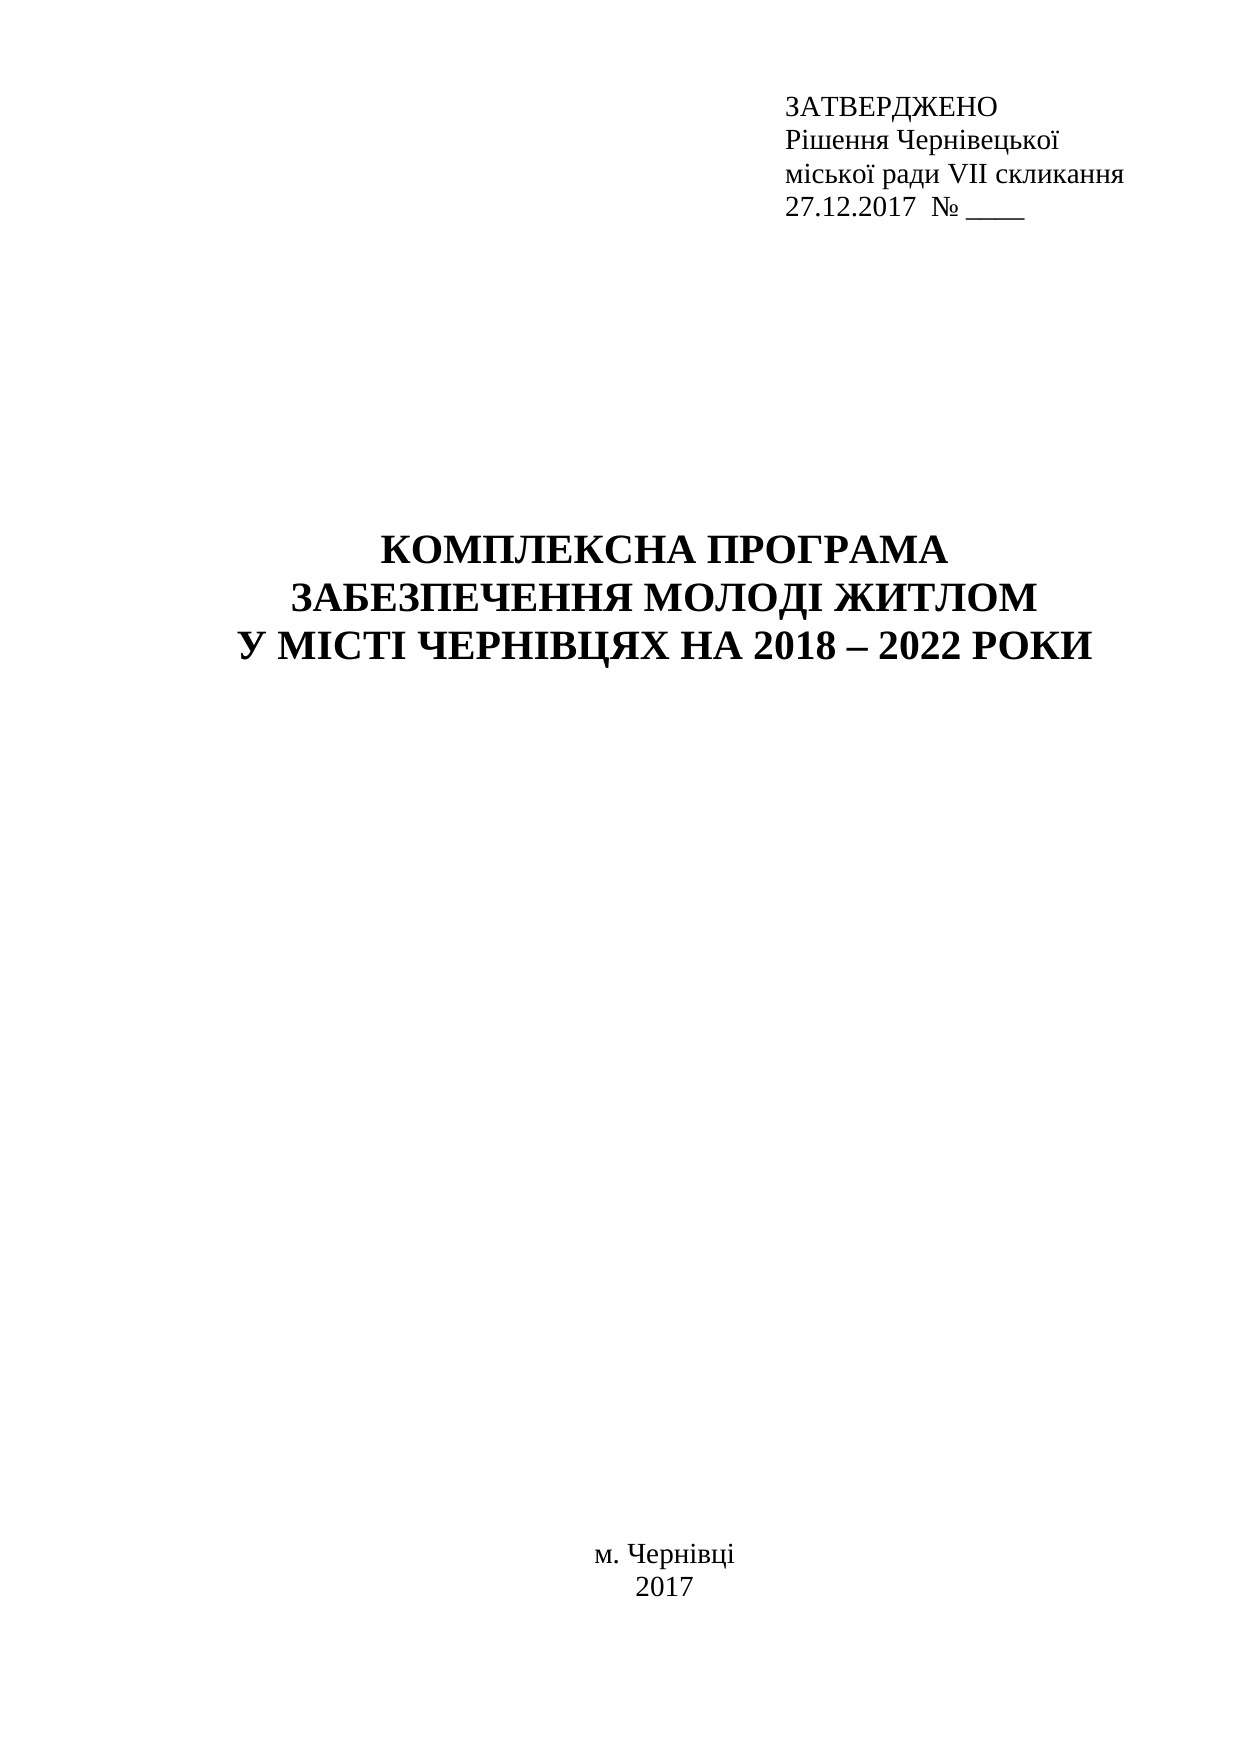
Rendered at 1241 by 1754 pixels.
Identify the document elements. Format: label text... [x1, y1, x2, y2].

text ЗАБЕЗПЕЧЕННЯ МОЛОДІ ЖИТЛОМ [177, 573, 1152, 621]
text 27.12.2017 № ____ [785, 189, 1152, 223]
text м. Чернівці [177, 1536, 1152, 1569]
text Рішення Чернівецької [785, 122, 1152, 156]
text КОМПЛЕКСНА ПРОГРАМА [177, 525, 1152, 573]
text 2017 [177, 1569, 1152, 1603]
text міської ради VII скликання [785, 156, 1152, 189]
text У МІСТІ ЧЕРНІВЦЯХ НА 2018 – 2022 РОКИ [177, 621, 1152, 668]
text ЗАТВЕРДЖЕНО [785, 89, 1152, 122]
